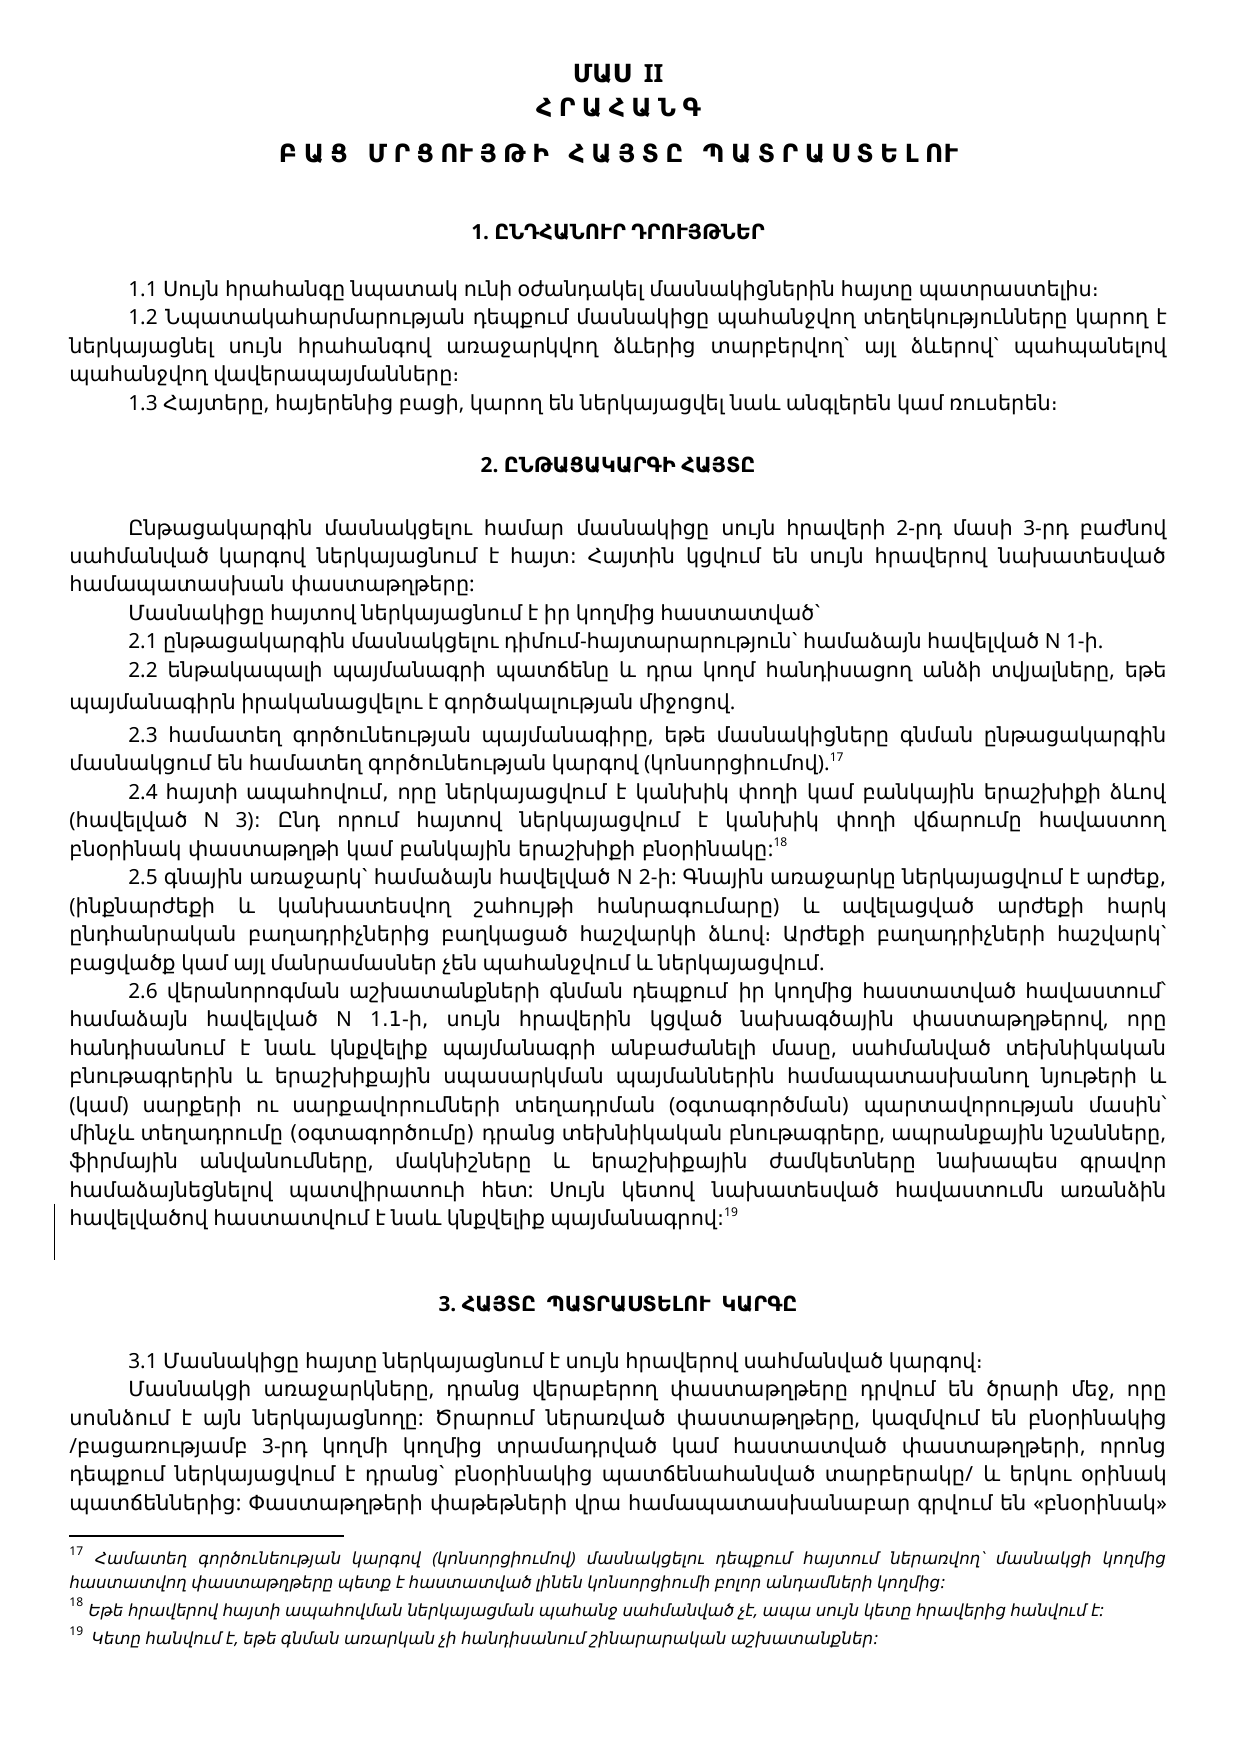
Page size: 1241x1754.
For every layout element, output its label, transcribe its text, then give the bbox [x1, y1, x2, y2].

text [69, 1374, 1167, 1516]
text Բ Ա Ց Մ Ր Ց ՈՒ Յ Թ Ի Հ Ա Յ Տ Ը Պ Ա Տ Ր Ա Ս Տ Ե Լ ՈՒ [69, 136, 1167, 170]
text Մասնակիցը հայտով ներկայացնում է իր կողմից հաստատված` [69, 598, 1167, 626]
text 2. ԸՆԹԱՑԱԿԱՐԳԻ ՀԱՅՏԸ [69, 450, 1167, 479]
text Հ Ր Ա Հ Ա Ն Գ [69, 89, 1167, 124]
text 2.5 գնային առաջարկ` համաձայն հավելված N 2-ի: Գնային առաջարկը ներկայացվում է արժեք, (ինքնարժեքի և կանխատեսվող շահույթի հանրագումարը) և ավելացված արժեքի հարկ ընդհանրական բաղադրիչներից բաղկացած հաշվարկի ձևով։ Արժեքի բաղադրիչների հաշվարկ` բացվածք կամ այլ մանրամասներ չեն պահանջվում և ներկայացվում. [69, 862, 1167, 976]
text 2.2 ենթակապալի պայմանագրի պատճենը և դրա կողմ հանդիսացող անձի տվյալները, եթե պայմանագիրն իրականացվելու է գործակալության միջոցով. [69, 655, 1167, 716]
text 2.4 հայտի ապահովում, որը ներկայացվում է կանխիկ փողի կամ բանկային երաշխիքի ձևով (հավելված N 3): Ընդ որում հայտով ներկայացվում է կանխիկ փողի վճարումը հավաստող բնօրինակ փաստաթղթի կամ բանկային երաշխիքի բնօրինակը: [69, 777, 1167, 862]
text 1.3 Հայտերը, հայերենից բացի, կարող են ներկայացվել նաև անգլերեն կամ ռուսերեն։ [69, 388, 1167, 416]
text 2.3 համատեղ գործունեության պայմանագիրը, եթե մասնակիցները գնման ընթացակարգին մասնակցում են համատեղ գործունեության կարգով (կոնսորցիումով). [69, 720, 1167, 777]
text 1.2 Նպատակահարմարության դեպքում մասնակիցը պահանջվող տեղեկությունները կարող է ներկայացնել սույն հրահանգով առաջարկվող ձևերից տարբերվող` այլ ձևերով` պահպանելով պահանջվող վավերապայմանները։ [69, 302, 1167, 388]
text 1.1 Սույն հրահանգը նպատակ ունի օժանդակել մասնակիցներին հայտը պատրաստելիս։ [69, 274, 1167, 302]
text 3. ՀԱՅՏԸ ՊԱՏՐԱՍՏԵԼՈՒ ԿԱՐԳԸ [69, 1289, 1167, 1317]
text ՄԱՍ II [69, 56, 1167, 89]
text Ընթացակարգին մասնակցելու համար մասնակիցը սույն հրավերի 2-րդ մասի 3-րդ բաժնով սահմանված կարգով ներկայացնում է հայտ: Հայտին կցվում են սույն հրավերով նախատեսված համապատասխան փաստաթղթերը: [69, 513, 1167, 598]
text 3.1 Մասնակիցը հայտը ներկայացնում է սույն հրավերով սահմանված կարգով։ [69, 1346, 1167, 1374]
text 2.6 վերանորոգման աշխատանքների գնման դեպքում իր կողմից հաստատված հավաստում՝ համաձայն հավելված N 1.1-ի, սույն հրավերին կցված նախագծային փաստաթղթերով, որը հանդիսանում է նաև կնքվելիք պայմանագրի անբաժանելի մասը, սահմանված տեխնիկական բնութագրերին և երաշխիքային սպասարկման պայմաններին համապատասխանող նյութերի և (կամ) սարքերի ու սարքավորումների տեղադրման (օգտագործման) պարտավորության մասին՝ մինչև տեղադրումը (օգտագործումը) դրանց տեխնիկական բնութագրերը, ապրանքային նշանները, ֆիրմային անվանումները, մակնիշները և երաշխիքային ժամկետները նախապես գրավոր համաձայնեցնելով պատվիրատուի հետ: Սույն կետով նախատեսված հավաստումն առանձին հավելվածով հաստատվում է նաև կնքվելիք պայմանագրով: [69, 976, 1167, 1232]
text 2.1 ընթացակարգին մասնակցելու դիմում-հայտարարություն` համաձայն հավելված N 1-ի. [69, 626, 1167, 655]
text 1. ԸՆԴՀԱՆՈՒՐ ԴՐՈՒՅԹՆԵՐ [69, 217, 1167, 245]
